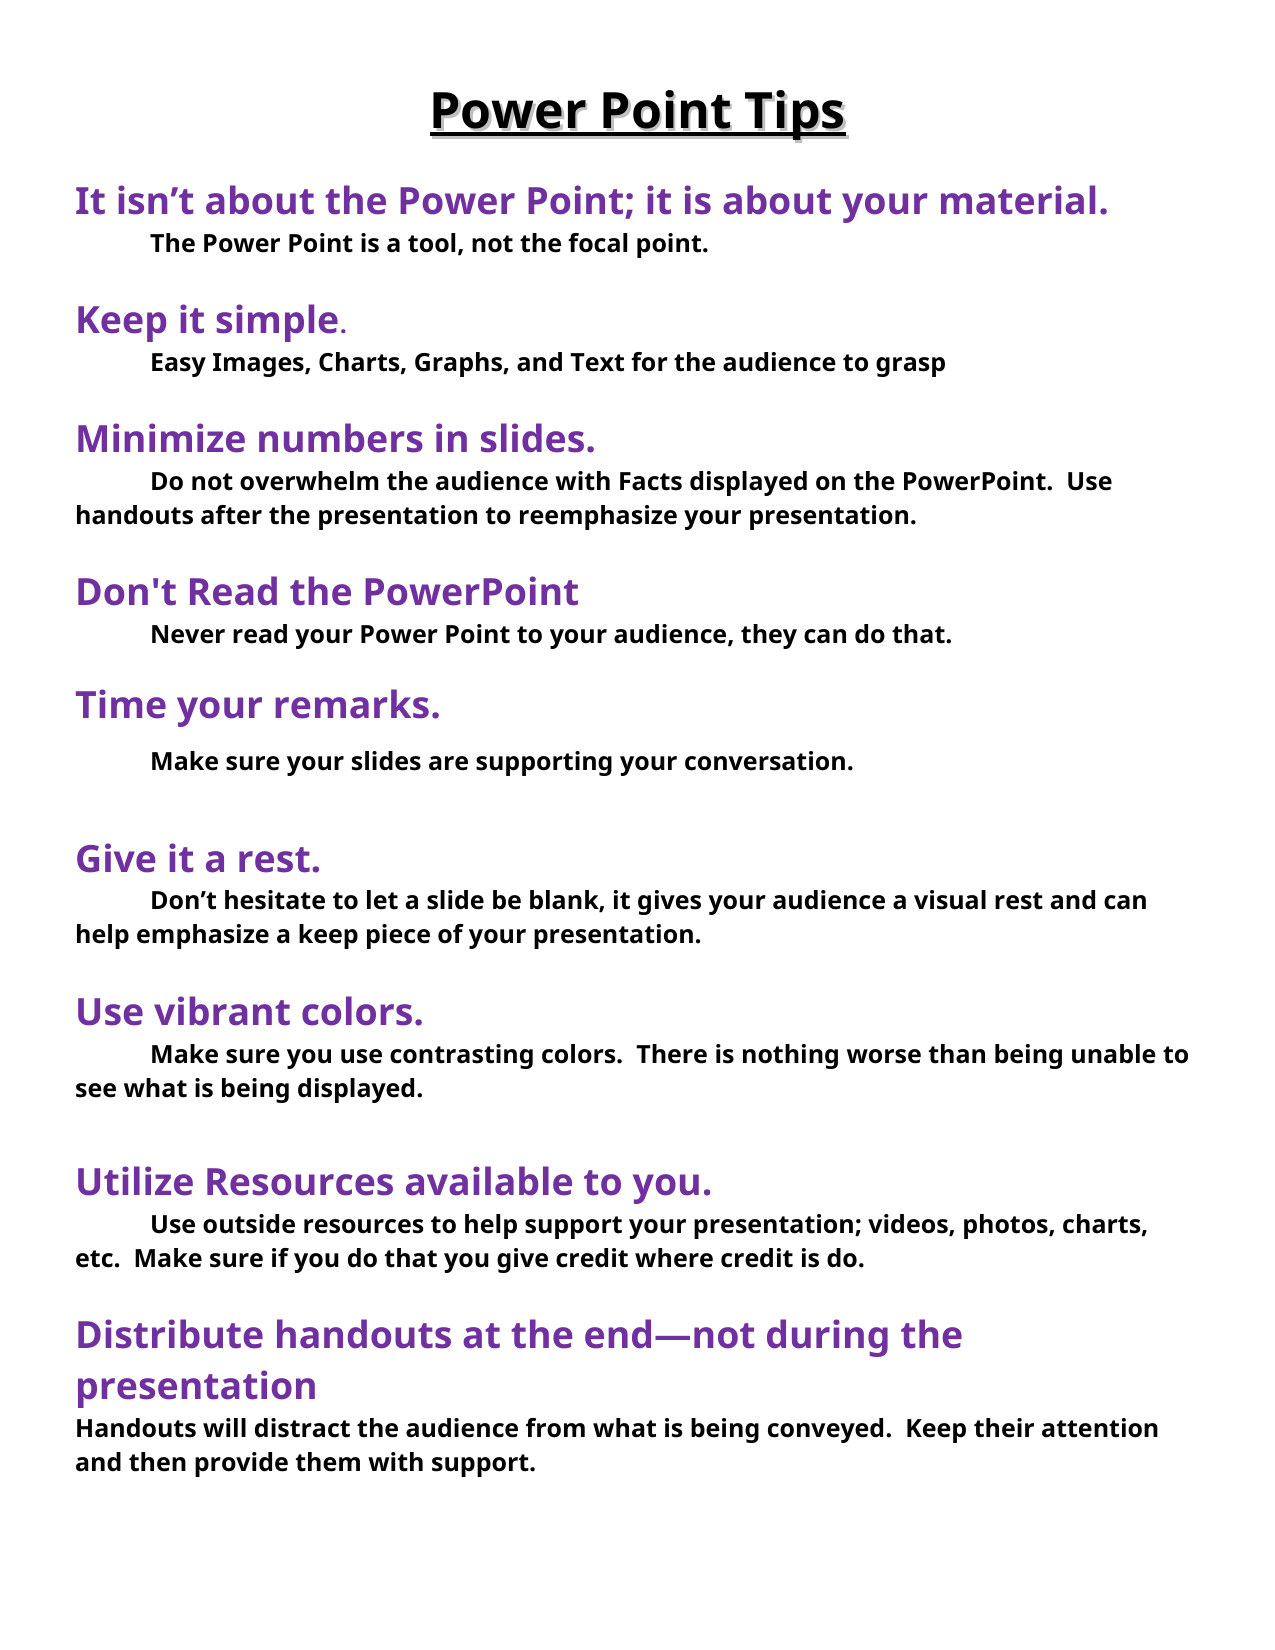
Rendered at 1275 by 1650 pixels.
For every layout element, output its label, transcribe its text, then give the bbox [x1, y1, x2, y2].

text Time your remarks. Make sure your slides are supporting your conversation. [75, 679, 1200, 781]
text Handouts will distract the audience from what is being conveyed. Keep their attention and then provide them with support. [75, 1411, 1200, 1479]
text Easy Images, Charts, Graphs, and Text for the audience to grasp [75, 344, 1200, 378]
text Keep it simple. [75, 293, 1200, 344]
text Minimize numbers in slides. [75, 412, 1200, 463]
text Use outside resources to help support your presentation; videos, photos, charts, etc. Make sure if you do that you give credit where credit is do. [75, 1206, 1200, 1274]
text Make sure you use contrasting colors. There is nothing worse than being unable to see what is being displayed. [75, 1036, 1200, 1104]
text Never read your Power Point to your audience, they can do that. [75, 617, 1200, 651]
text Do not overwhelm the audience with Facts displayed on the PowerPoint. Use handouts after the presentation to reemphasize your presentation. [75, 463, 1200, 532]
text Use vibrant colors. [75, 985, 1200, 1036]
text Utilize Resources available to you. [75, 1155, 1200, 1206]
text Power Point Tips [75, 75, 1200, 143]
text It isn’t about the Power Point; it is about your material. [75, 174, 1200, 225]
text Give it a rest. [75, 832, 1200, 883]
text Don’t hesitate to let a slide be blank, it gives your audience a visual rest and can help emphasize a keep piece of your presentation. [75, 883, 1200, 951]
text Distribute handouts at the end—not during the presentation [75, 1309, 1200, 1411]
text The Power Point is a tool, not the focal point. [75, 225, 1200, 259]
text Don't Read the PowerPoint [75, 566, 1200, 617]
